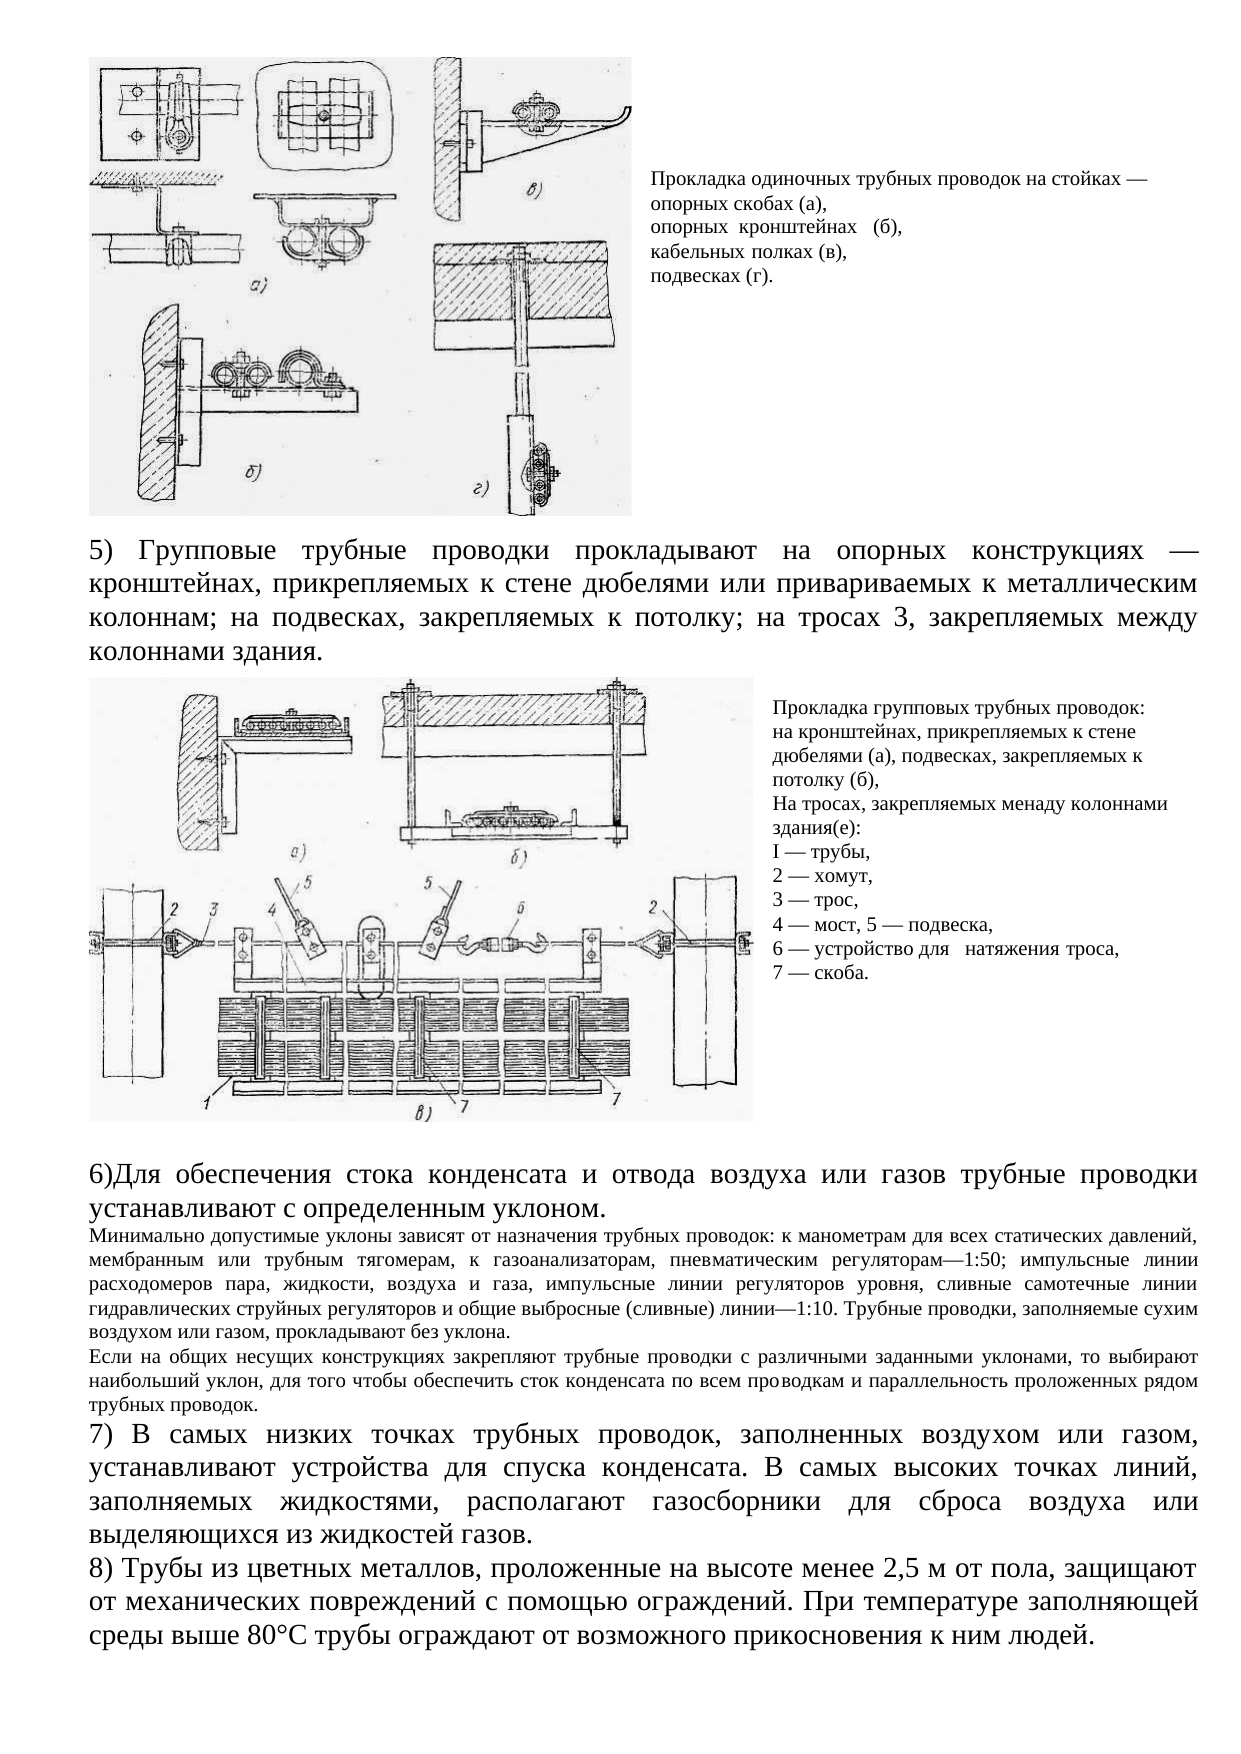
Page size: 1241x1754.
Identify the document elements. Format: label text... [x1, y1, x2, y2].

text 8) Трубы из цветных металлов, проложенные на высоте менее от пола, защищают от механических повреждений с помощью ограждений. При температуре заполняющей среды выше 80°С трубы ограждают от возможного прикосновения к ним людей. [89, 1550, 1199, 1651]
text 6)Для обеспечения стока конденсата и отвода воздуха или газов трубные проводки устанавливают с определенным уклоном. [89, 1156, 1199, 1223]
text 7 — скоба. [754, 959, 1199, 984]
text I — трубы, [754, 839, 1199, 863]
text Минимально допустимые уклоны зависят от назначения трубных проводок: к манометрам для всех статических давлений, мембранным или трубным тягомерам, к газоанализаторам, пневматическим регуляторам—1:50; импульсные линии расходомеров пара, жидкости, воздуха и газа, импульсные линии регуляторов уровня, сливные самотечные линии гидравлических струйных регуляторов и общие выбросные (сливные) линии—1:10. Трубные проводки, заполняемые сухим воздухом или газом, прокладывают без уклона. [89, 1223, 1199, 1343]
picture [88, 677, 754, 1122]
text подвесках (г). [632, 263, 1199, 287]
text 3 — трос, [754, 887, 1199, 911]
text опорных кронштейнах (б), [632, 214, 1199, 238]
text Если на общих несущих конструкциях закрепляют трубные проводки с различными заданными уклонами, то выбирают наибольший уклон, для того чтобы обеспечить сток конденсата по всем проводкам и параллельность проложенных рядом трубных проводок. [89, 1343, 1199, 1416]
text 4 — мост, 5 — подвеска, [754, 911, 1199, 936]
text опорных скобах (а), [632, 190, 1199, 214]
text кабельных полках (в), [632, 238, 1199, 263]
text 2 — хомут, [754, 863, 1199, 887]
text На тросах, закрепляемых менаду колоннами здания(е): [754, 791, 1199, 839]
text 5) Групповые трубные проводки прокладывают на опорных конструкциях — кронштейнах, прикрепляемых к стене дюбелями или привариваемых к металлическим колоннам; на подвесках, закрепляемых к потолку; на тросах 3, закрепляемых между колоннами здания. [89, 532, 1199, 666]
text на кронштейнах, прикрепляемых к стене дюбелями (а), подвесках, закрепляемых к потолку (б), [754, 719, 1199, 791]
text Прокладка групповых трубных проводок: [754, 695, 1199, 719]
text Прокладка одиночных трубных проводок на стойках — [632, 166, 1199, 190]
text 7) В самых низких точках трубных проводок, заполненных воздухом или газом, устанавливают устройства для спуска конденсата. В самых высоких точках линий, заполняемых жидкостями, располагают газосборники для сброса воздуха или выделяющихся из жидкостей газов. [89, 1416, 1199, 1550]
text 6 — устройство для натяжения троса, [754, 936, 1199, 959]
